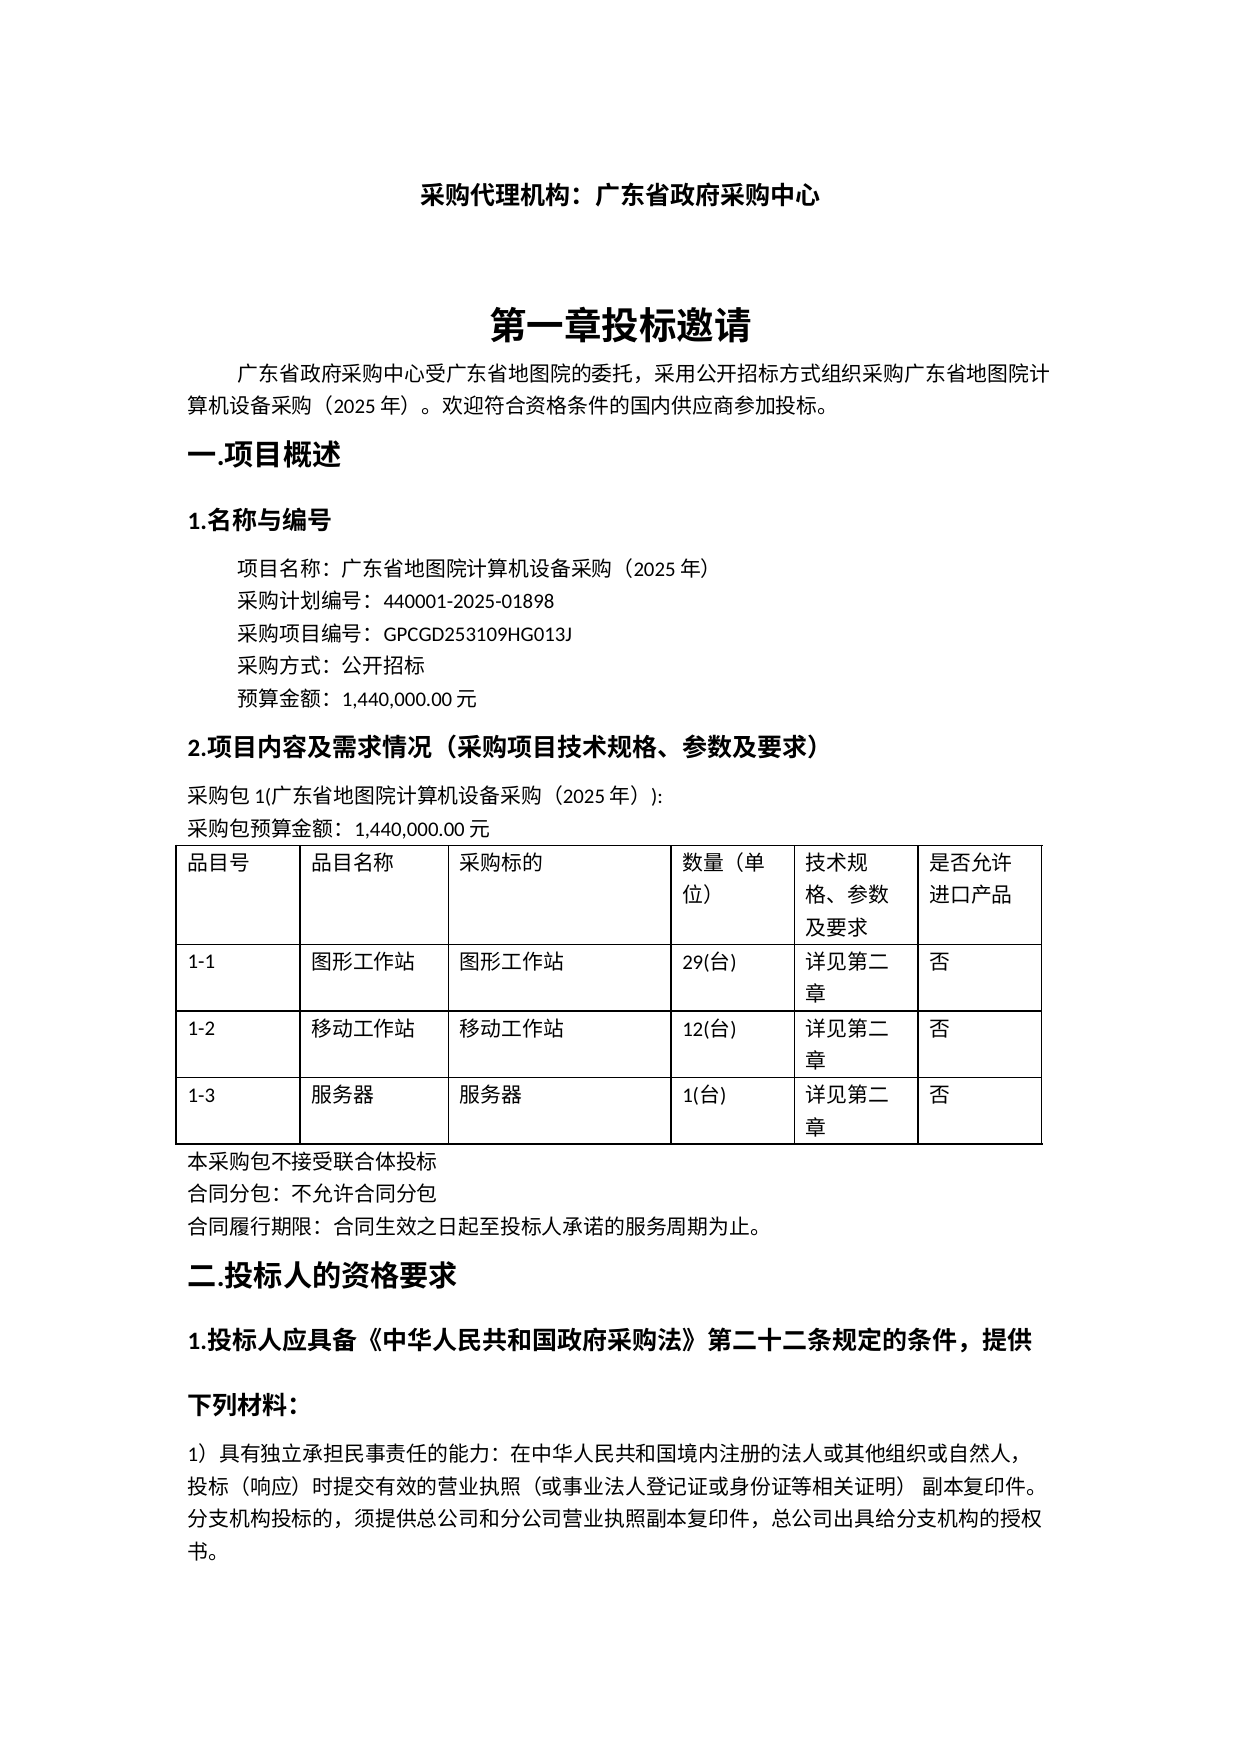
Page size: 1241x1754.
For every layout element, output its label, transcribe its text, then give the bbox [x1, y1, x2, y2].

text 2.项目内容及需求情况（采购项目技术规格、参数及要求） [187, 714, 1053, 779]
text 采购方式：公开招标 [187, 649, 1053, 682]
text 采购项目编号：GPCGD253109HG013J [187, 617, 1053, 649]
table_cell 否 [919, 945, 1041, 1010]
table_header 技术规格、参数及要求 [795, 846, 917, 943]
table_cell 1-3 [177, 1078, 299, 1143]
table_cell 否 [919, 1078, 1041, 1143]
table_cell 29(台) [672, 945, 794, 1010]
text 采购包1(广东省地图院计算机设备采购（2025年）): [187, 779, 1053, 812]
text 合同分包：不允许合同分包 [187, 1177, 1053, 1210]
text 预算金额：1,440,000.00元 [187, 682, 1053, 714]
table_cell 详见第二章 [795, 945, 917, 1010]
table_header 品目名称 [301, 846, 448, 943]
text 1.投标人应具备《中华人民共和国政府采购法》第二十二条规定的条件，提供下列材料： [187, 1307, 1053, 1437]
table_cell 1-1 [177, 945, 299, 1010]
text 一.项目概述 [187, 422, 1053, 487]
table_cell 图形工作站 [301, 945, 448, 1010]
table_cell 图形工作站 [449, 945, 670, 1010]
text 采购包预算金额：1,440,000.00元 [187, 812, 1053, 844]
table_cell 服务器 [301, 1078, 448, 1143]
table_cell 1(台) [672, 1078, 794, 1143]
table_cell 详见第二章 [795, 1012, 917, 1077]
text 采购计划编号：440001-2025-01898 [187, 584, 1053, 617]
table_header 采购标的 [449, 846, 670, 943]
text 广东省政府采购中心受广东省地图院的委托，采用公开招标方式组织采购广东省地图院计算机设备采购（2025年）。欢迎符合资格条件的国内供应商参加投标。 [187, 357, 1053, 422]
table_cell 移动工作站 [301, 1012, 448, 1077]
text 1）具有独立承担民事责任的能力：在中华人民共和国境内注册的法人或其他组织或自然人， 投标（响应）时提交有效的营业执照（或事业法人登记证或身份证等相关证明） 副本复印件。分支机构投标的，须提供总公司和分公司营业执照副本复印件，总公司出具给分支机构的授权书。 [187, 1437, 1053, 1567]
text 合同履行期限：合同生效之日起至投标人承诺的服务周期为止。 [187, 1210, 1053, 1242]
table_header 数量（单位） [672, 846, 794, 943]
table_cell 移动工作站 [449, 1012, 670, 1077]
table_cell 否 [919, 1012, 1041, 1077]
text 项目名称：广东省地图院计算机设备采购（2025年） [187, 552, 1053, 584]
table_cell 1-2 [177, 1012, 299, 1077]
text 1.名称与编号 [187, 487, 1053, 552]
text 本采购包不接受联合体投标 [187, 1145, 1053, 1177]
text 采购代理机构：广东省政府采购中心 [187, 162, 1053, 227]
text 第一章投标邀请 [187, 292, 1053, 357]
table_cell 详见第二章 [795, 1078, 917, 1143]
table_header 品目号 [177, 846, 299, 943]
table_header 是否允许进口产品 [919, 846, 1041, 943]
table_cell 12(台) [672, 1012, 794, 1077]
table_cell 服务器 [449, 1078, 670, 1143]
text 二.投标人的资格要求 [187, 1242, 1053, 1307]
